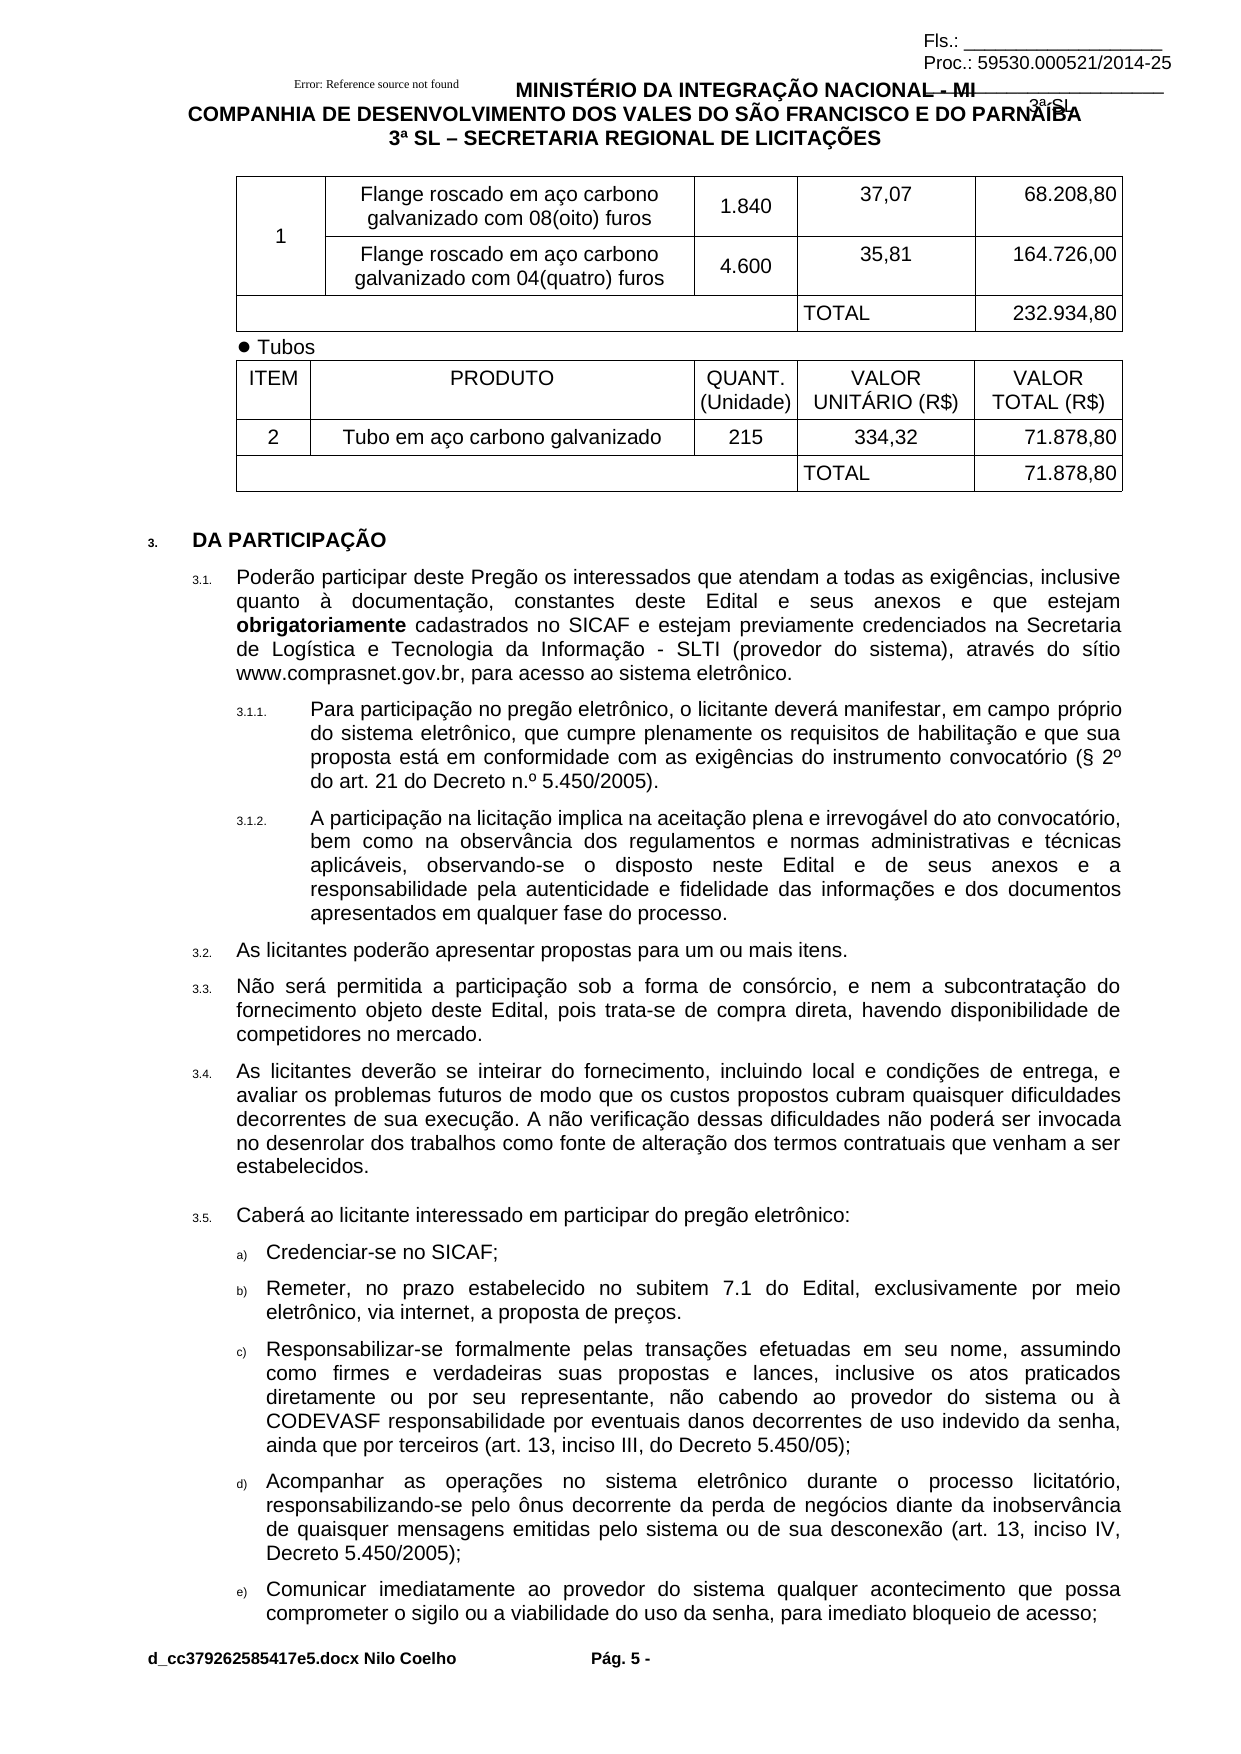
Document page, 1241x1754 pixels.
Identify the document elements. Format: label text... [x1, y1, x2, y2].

table_cell 164.726,00 [976, 237, 1122, 295]
list Poderão participar deste Pregão os interessados que atendam a todas as exigências, inclusive quanto à documentação, constantes deste Edital e seus anexos e que estejam obrigatoriamente cadastrados no SICAF e estejam previamente credenciados na Secretaria de Logística e Tecnologia da Informação - SLTI (provedor do sistema), através do sítio www.comprasnet.gov.br, para acesso ao sistema eletrônico. [192, 565, 1122, 684]
list Acompanhar as operações no sistema eletrônico durante o processo licitatório, responsabilizando-se pelo ônus decorrente da perda de negócios diante da inobservância de quaisquer mensagens emitidas pelo sistema ou de sua desconexão (art. 13, inciso IV, Decreto 5.450/2005); [236, 1469, 1122, 1565]
table_cell [237, 296, 797, 331]
list DA PARTICIPAÇÃO [148, 528, 1122, 552]
text ● Tubos [148, 331, 1122, 360]
list Não será permitida a participação sob a forma de consórcio, e nem a subcontratação do fornecimento objeto deste Edital, pois trata-se de compra direta, havendo disponibilidade de competidores no mercado. [192, 974, 1122, 1046]
list As licitantes poderão apresentar propostas para um ou mais itens. [192, 938, 1122, 962]
table_cell [237, 456, 797, 491]
table_header VALOR TOTAL (R$) [975, 361, 1122, 419]
table_cell TOTAL [798, 456, 974, 491]
table_header PRODUTO [311, 361, 694, 419]
list Remeter, no prazo estabelecido no subitem 7.1 do Edital, exclusivamente por meio eletrônico, via internet, a proposta de preços. [236, 1276, 1122, 1324]
table_header ITEM [237, 361, 310, 419]
table_header QUANT. (Unidade) [695, 361, 797, 419]
table_cell 68.208,80 [976, 177, 1122, 236]
list Caberá ao licitante interessado em participar do pregão eletrônico: [192, 1203, 1122, 1227]
table_cell Tubo em aço carbono galvanizado [311, 420, 694, 455]
list Comunicar imediatamente ao provedor do sistema qualquer acontecimento que possa comprometer o sigilo ou a viabilidade do uso da senha, para imediato bloqueio de acesso; [236, 1577, 1122, 1625]
list Para participação no pregão eletrônico, o licitante deverá manifestar, em campo próprio do sistema eletrônico, que cumpre plenamente os requisitos de habilitação e que sua proposta está em conformidade com as exigências do instrumento convocatório (§ 2º do art. 21 do Decreto n.º 5.450/2005). [236, 697, 1122, 793]
table_cell 71.878,80 [975, 456, 1122, 491]
list As licitantes deverão se inteirar do fornecimento, incluindo local e condições de entrega, e avaliar os problemas futuros de modo que os custos propostos cubram quaisquer dificuldades decorrentes de sua execução. A não verificação dessas dificuldades não poderá ser invocada no desenrolar dos trabalhos como fonte de alteração dos termos contratuais que venham a ser estabelecidos. [192, 1058, 1122, 1178]
table_cell 334,32 [798, 420, 974, 455]
table_cell 1.840 [695, 177, 797, 236]
list A participação na licitação implica na aceitação plena e irrevogável do ato convocatório, bem como na observância dos regulamentos e normas administrativas e técnicas aplicáveis, observando-se o disposto neste Edital e de seus anexos e a responsabilidade pela autenticidade e fidelidade das informações e dos documentos apresentados em qualquer fase do processo. [236, 805, 1122, 925]
table_cell 1 [237, 177, 325, 295]
table_header VALOR UNITÁRIO (R$) [798, 361, 974, 419]
table_cell 2 [237, 420, 310, 455]
table_cell TOTAL [798, 296, 975, 331]
list Credenciar-se no SICAF; [236, 1240, 1122, 1264]
table_cell Flange roscado em aço carbono galvanizado com 04(quatro) furos [326, 237, 694, 295]
table_cell 37,07 [798, 177, 975, 236]
table_cell 35,81 [798, 237, 975, 295]
list Responsabilizar-se formalmente pelas transações efetuadas em seu nome, assumindo como firmes e verdadeiras suas propostas e lances, inclusive os atos praticados diretamente ou por seu representante, não cabendo ao provedor do sistema ou à CODEVASF responsabilidade por eventuais danos decorrentes de uso indevido da senha, ainda que por terceiros (art. 13, inciso III, do Decreto 5.450/05); [236, 1337, 1122, 1456]
table_cell Flange roscado em aço carbono galvanizado com 08(oito) furos [326, 177, 694, 236]
table_cell 215 [695, 420, 797, 455]
table_cell 71.878,80 [975, 420, 1122, 455]
table_cell 232.934,80 [976, 296, 1122, 331]
table_cell 4.600 [695, 237, 797, 295]
